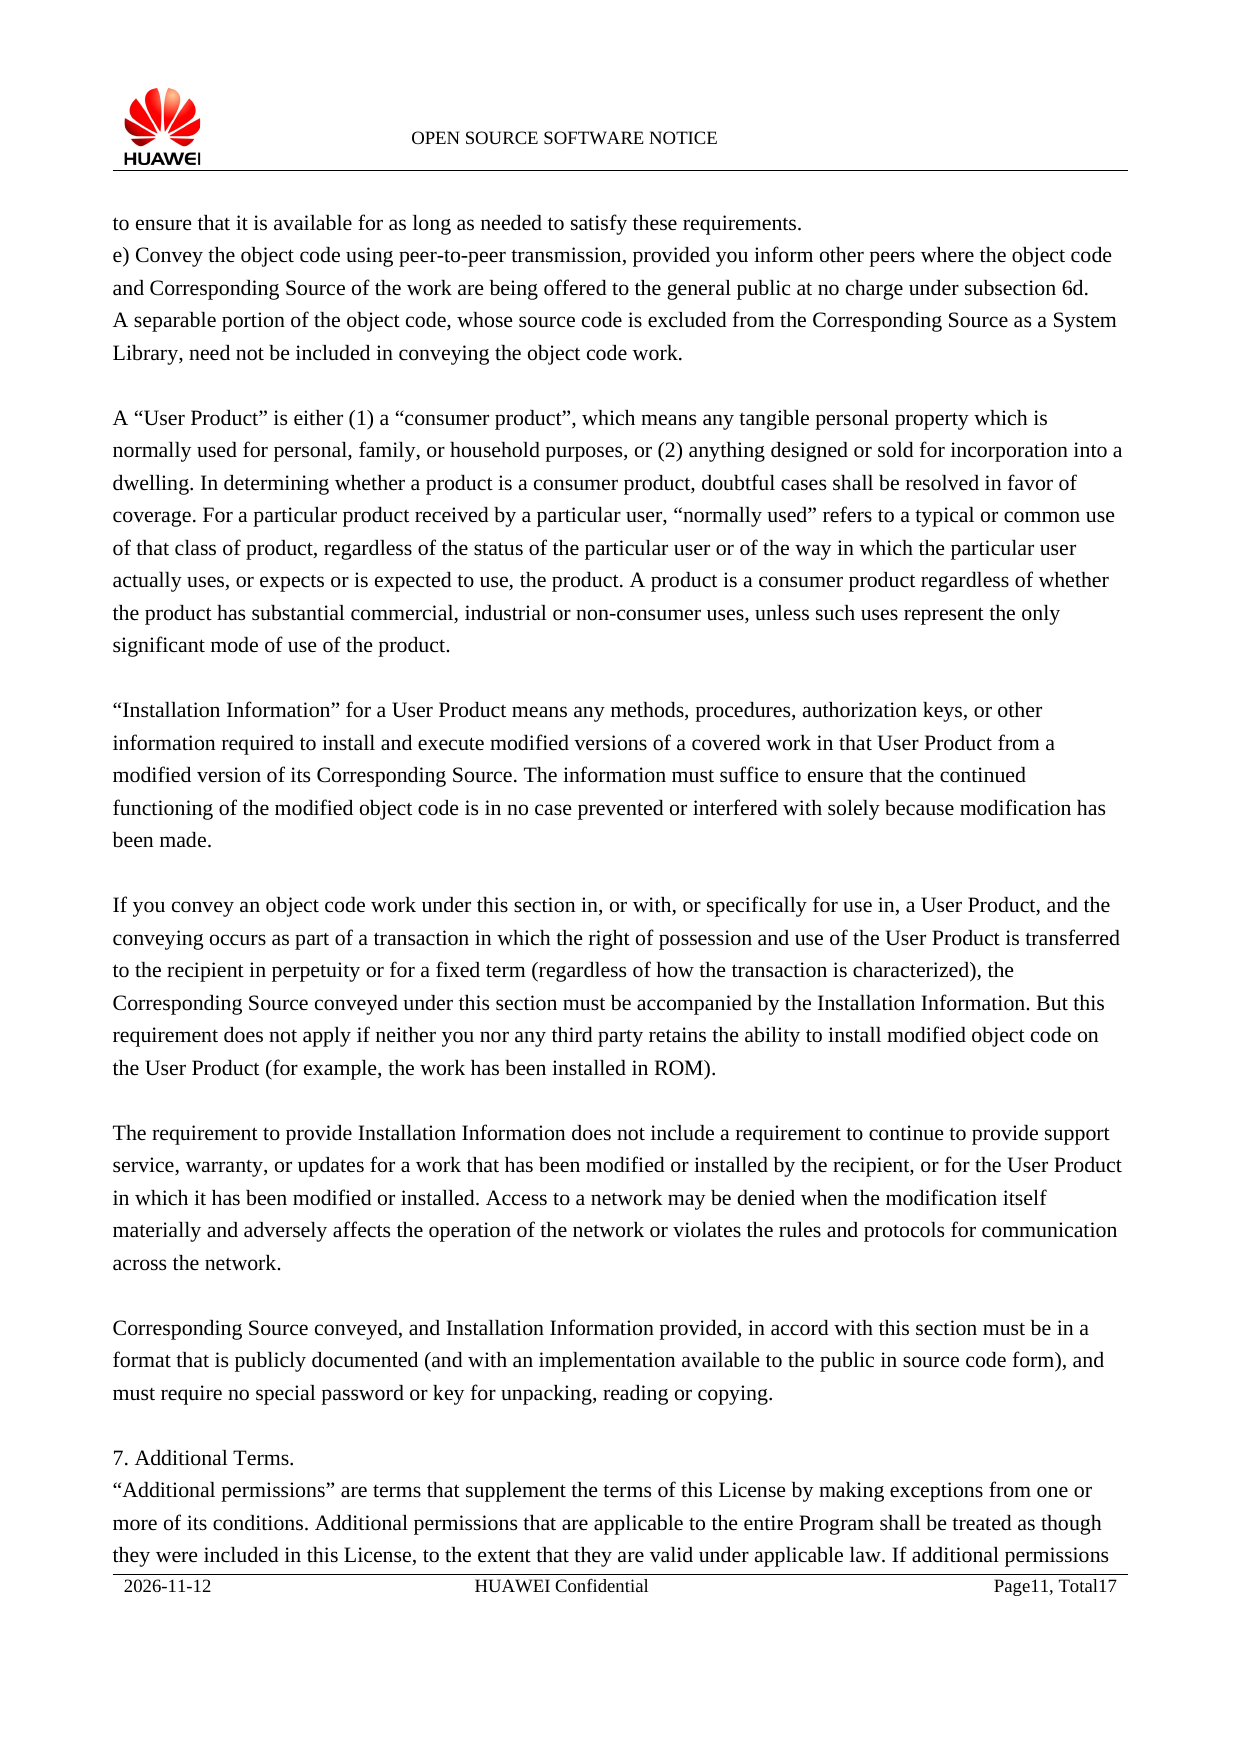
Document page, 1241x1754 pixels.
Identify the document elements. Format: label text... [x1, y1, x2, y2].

picture [124, 88, 201, 165]
